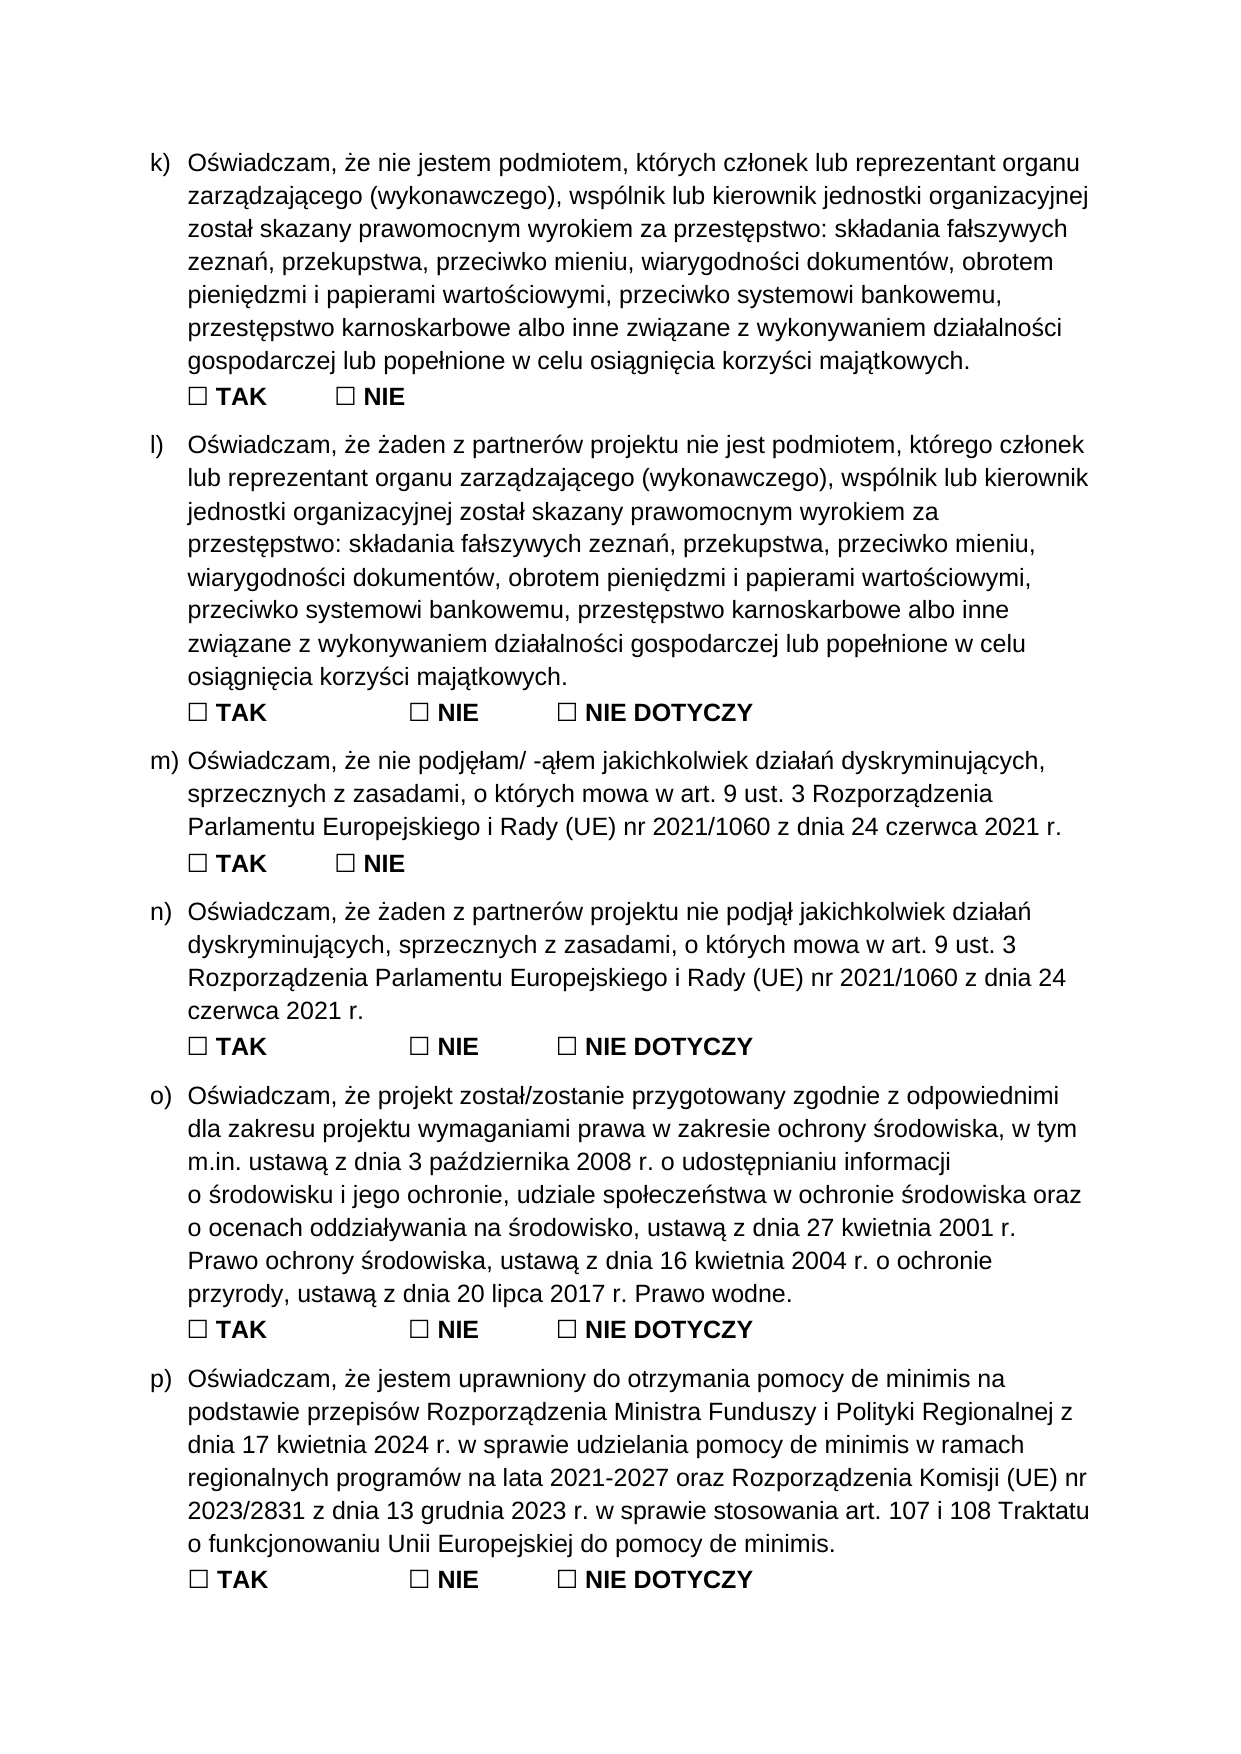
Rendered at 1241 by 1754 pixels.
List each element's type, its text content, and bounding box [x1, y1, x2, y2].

list Oświadczam, że nie podjęłam/ -ąłem jakichkolwiek działań dyskryminujących, sprzecznych z zasadami, o których mowa w art. 9 ust. 3 Rozporządzenia Parlamentu Europejskiego i Rady (UE) nr 2021/1060 z dnia 24 czerwca 2021 r. [150, 746, 1093, 841]
text TAK NIE [186, 845, 1093, 879]
text ☐ TAK ☐ NIE ☐ NIE DOTYCZY [186, 694, 1093, 729]
text TAK NIE [186, 379, 1093, 413]
list Oświadczam, że nie jestem podmiotem, których członek lub reprezentant organu zarządzającego (wykonawczego), wspólnik lub kierownik jednostki organizacyjnej został skazany prawomocnym wyrokiem za przestępstwo: składania fałszywych zeznań, przekupstwa, przeciwko mieniu, wiarygodności dokumentów, obrotem pieniędzmi i papierami wartościowymi, przeciwko systemowi bankowemu, przestępstwo karnoskarbowe albo inne związane z wykonywaniem działalności gospodarczej lub popełnione w celu osiągnięcia korzyści majątkowych. [150, 148, 1093, 374]
text ☐ TAK ☐ NIE ☐ NIE DOTYCZY [186, 1029, 1093, 1063]
list ☐ TAK ☐ NIE ☐ NIE DOTYCZY [187, 1562, 1093, 1596]
list Oświadczam, że żaden z partnerów projektu nie podjął jakichkolwiek działań dyskryminujących, sprzecznych z zasadami, o których mowa w art. 9 ust. 3 Rozporządzenia Parlamentu Europejskiego i Rady (UE) nr 2021/1060 z dnia 24 czerwca 2021 r. [150, 897, 1093, 1025]
list Oświadczam, że projekt został/zostanie przygotowany zgodnie z odpowiednimi dla zakresu projektu wymaganiami prawa w zakresie ochrony środowiska, w tym m.in. ustawą z dnia 3 października 2008 r. o udostępnianiu informacji o środowisku i jego ochronie, udziale społeczeństwa w ochronie środowiska oraz o ocenach oddziaływania na środowisko, ustawą z dnia 27 kwietnia 2001 r. Prawo ochrony środowiska, ustawą z dnia 16 kwietnia 2004 r. o ochronie przyrody, ustawą z dnia 20 lipca 2017 r. Prawo wodne. [150, 1081, 1093, 1308]
list Oświadczam, że jestem uprawniony do otrzymania pomocy de minimis na podstawie przepisów Rozporządzenia Ministra Funduszy i Polityki Regionalnej z dnia 17 kwietnia 2024 r. w sprawie udzielania pomocy de minimis w ramach regionalnych programów na lata 2021-2027 oraz Rozporządzenia Komisji (UE) nr 2023/2831 z dnia 13 grudnia 2023 r. w sprawie stosowania art. 107 i 108 Traktatu o funkcjonowaniu Unii Europejskiej do pomocy de minimis. [150, 1363, 1093, 1557]
list Oświadczam, że żaden z partnerów projektu nie jest podmiotem, którego członek lub reprezentant organu zarządzającego (wykonawczego), wspólnik lub kierownik jednostki organizacyjnej został skazany prawomocnym wyrokiem za przestępstwo: składania fałszywych zeznań, przekupstwa, przeciwko mieniu, wiarygodności dokumentów, obrotem pieniędzmi i papierami wartościowymi, przeciwko systemowi bankowemu, przestępstwo karnoskarbowe albo inne związane z wykonywaniem działalności gospodarczej lub popełnione w celu osiągnięcia korzyści majątkowych. [150, 430, 1093, 690]
text ☐ TAK ☐ NIE ☐ NIE DOTYCZY [186, 1312, 1093, 1346]
